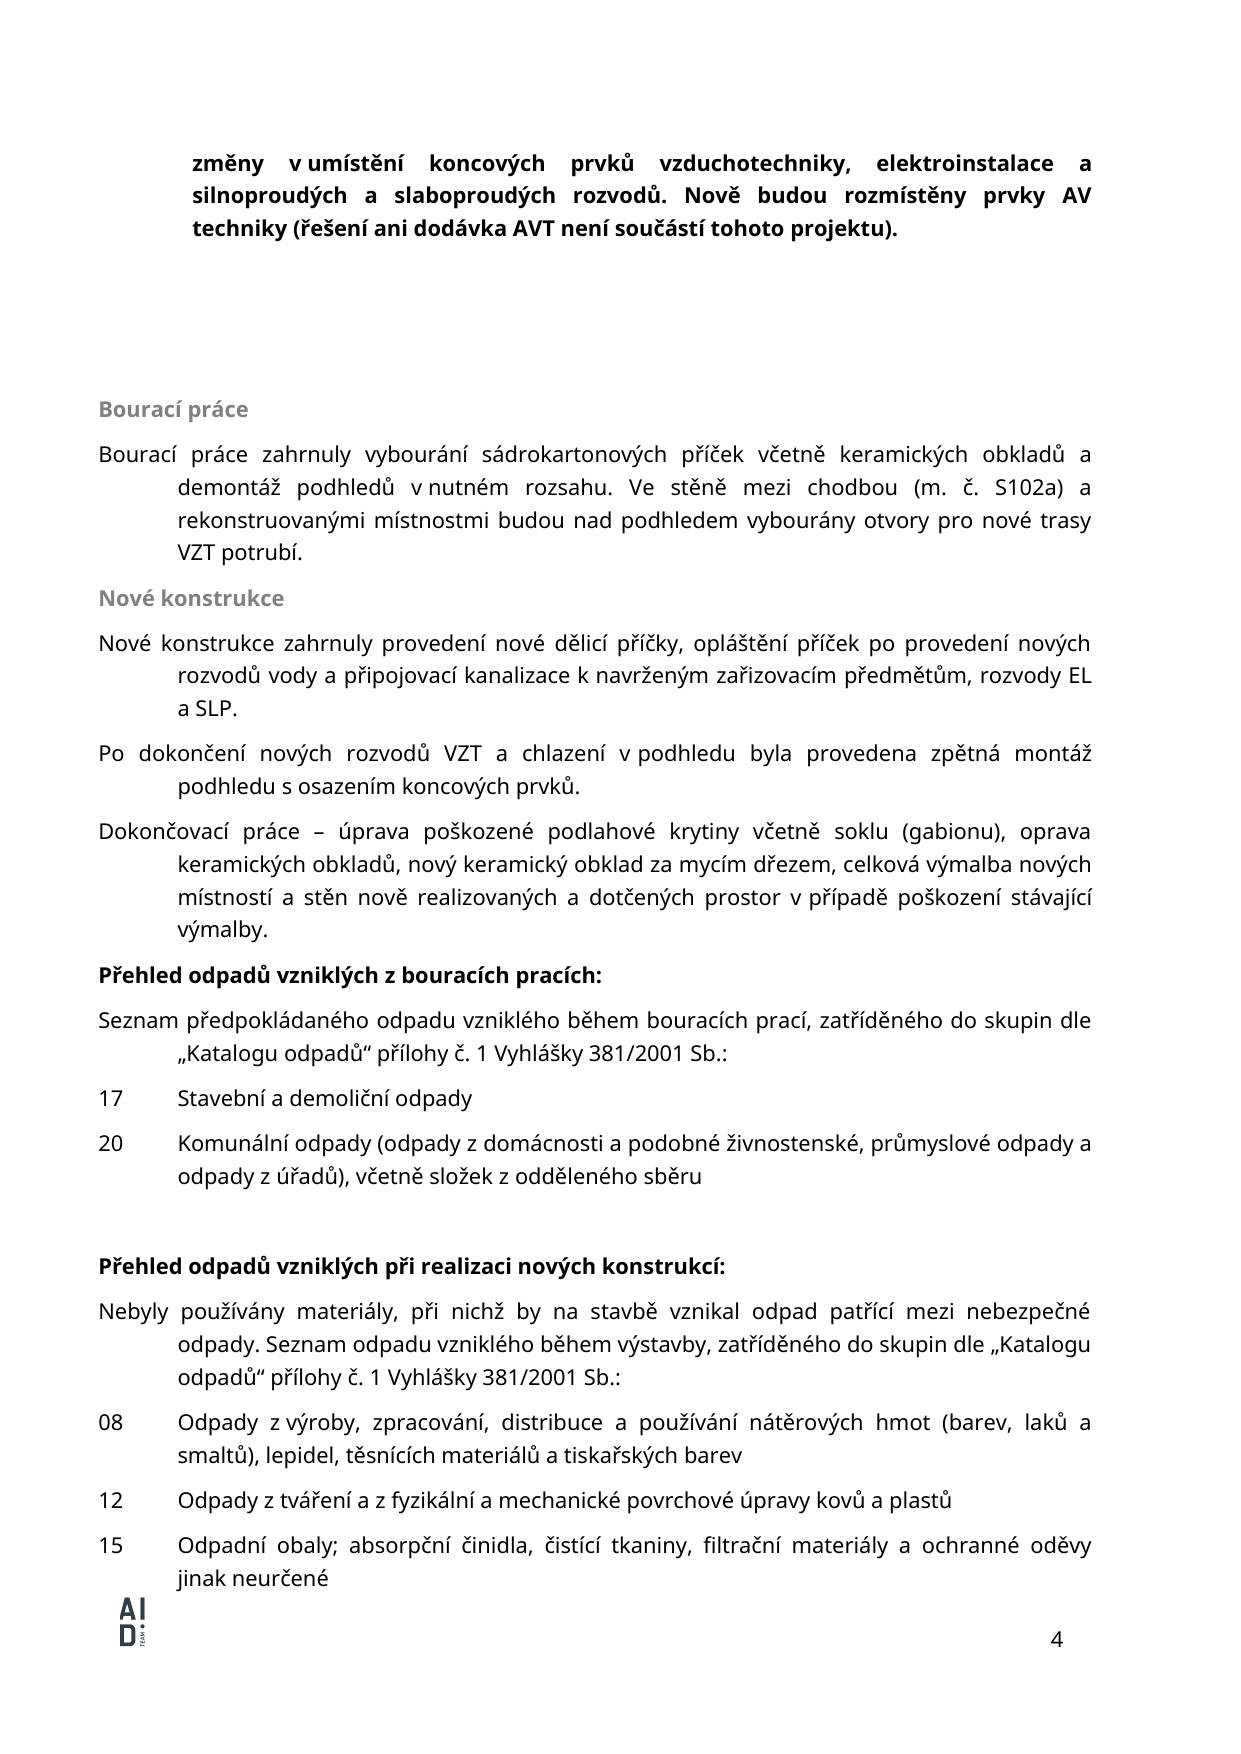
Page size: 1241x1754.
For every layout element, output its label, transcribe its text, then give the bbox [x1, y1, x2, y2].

text Nové konstrukce zahrnuly provedení nové dělicí příčky, opláštění příček po provedení nových rozvodů vody a připojovací kanalizace k navrženým zařizovacím předmětům, rozvody EL a SLP. [98, 628, 1092, 723]
text Seznam předpokládaného odpadu vzniklého během bouracích prací, zatříděného do skupin dle „Katalogu odpadů“ přílohy č. 1 Vyhlášky 381/2001 Sb.: [98, 1005, 1092, 1067]
text Bourací práce [98, 394, 1092, 424]
text Bourací práce zahrnuly vybourání sádrokartonových příček včetně keramických obkladů a demontáž podhledů v nutném rozsahu. Ve stěně mezi chodbou (m. č. S102a) a rekonstruovanými místnostmi budou nad podhledem vybourány otvory pro nové trasy VZT potrubí. [98, 439, 1092, 567]
picture [118, 1596, 147, 1647]
text 17 Stavební a demoliční odpady [98, 1083, 1092, 1112]
text Nebyly používány materiály, při nichž by na stavbě vznikal odpad patřící mezi nebezpečné odpady. Seznam odpadu vzniklého během výstavby, zatříděného do skupin dle „Katalogu odpadů“ přílohy č. 1 Vyhlášky 381/2001 Sb.: [98, 1296, 1092, 1391]
text 15 Odpadní obaly; absorpční činidla, čistící tkaniny, filtrační materiály a ochranné oděvy jinak neurčené [98, 1530, 1092, 1592]
text Dokončovací práce – úprava poškozené podlahové krytiny včetně soklu (gabionu), oprava keramických obkladů, nový keramický obklad za mycím dřezem, celková výmalba nových místností a stěn nově realizovaných a dotčených prostor v případě poškození stávající výmalby. [98, 816, 1092, 944]
text Přehled odpadů vzniklých při realizaci nových konstrukcí: [98, 1251, 1092, 1281]
text Nové konstrukce [98, 582, 1092, 612]
text 08 Odpady z výroby, zpracování, distribuce a používání nátěrových hmot (barev, laků a smaltů), lepidel, těsnících materiálů a tiskařských barev [98, 1407, 1092, 1469]
text 12 Odpady z tváření a z fyzikální a mechanické povrchové úpravy kovů a plastů [98, 1485, 1092, 1514]
text Přehled odpadů vzniklých z bouracích pracích: [98, 959, 1092, 989]
text 20 Komunální odpady (odpady z domácnosti a podobné živnostenské, průmyslové odpady a odpady z úřadů), včetně složek z odděleného sběru [98, 1128, 1092, 1190]
text Po dokončení nových rozvodů VZT a chlazení v podhledu byla provedena zpětná montáž podhledu s osazením koncových prvků. [98, 738, 1092, 801]
